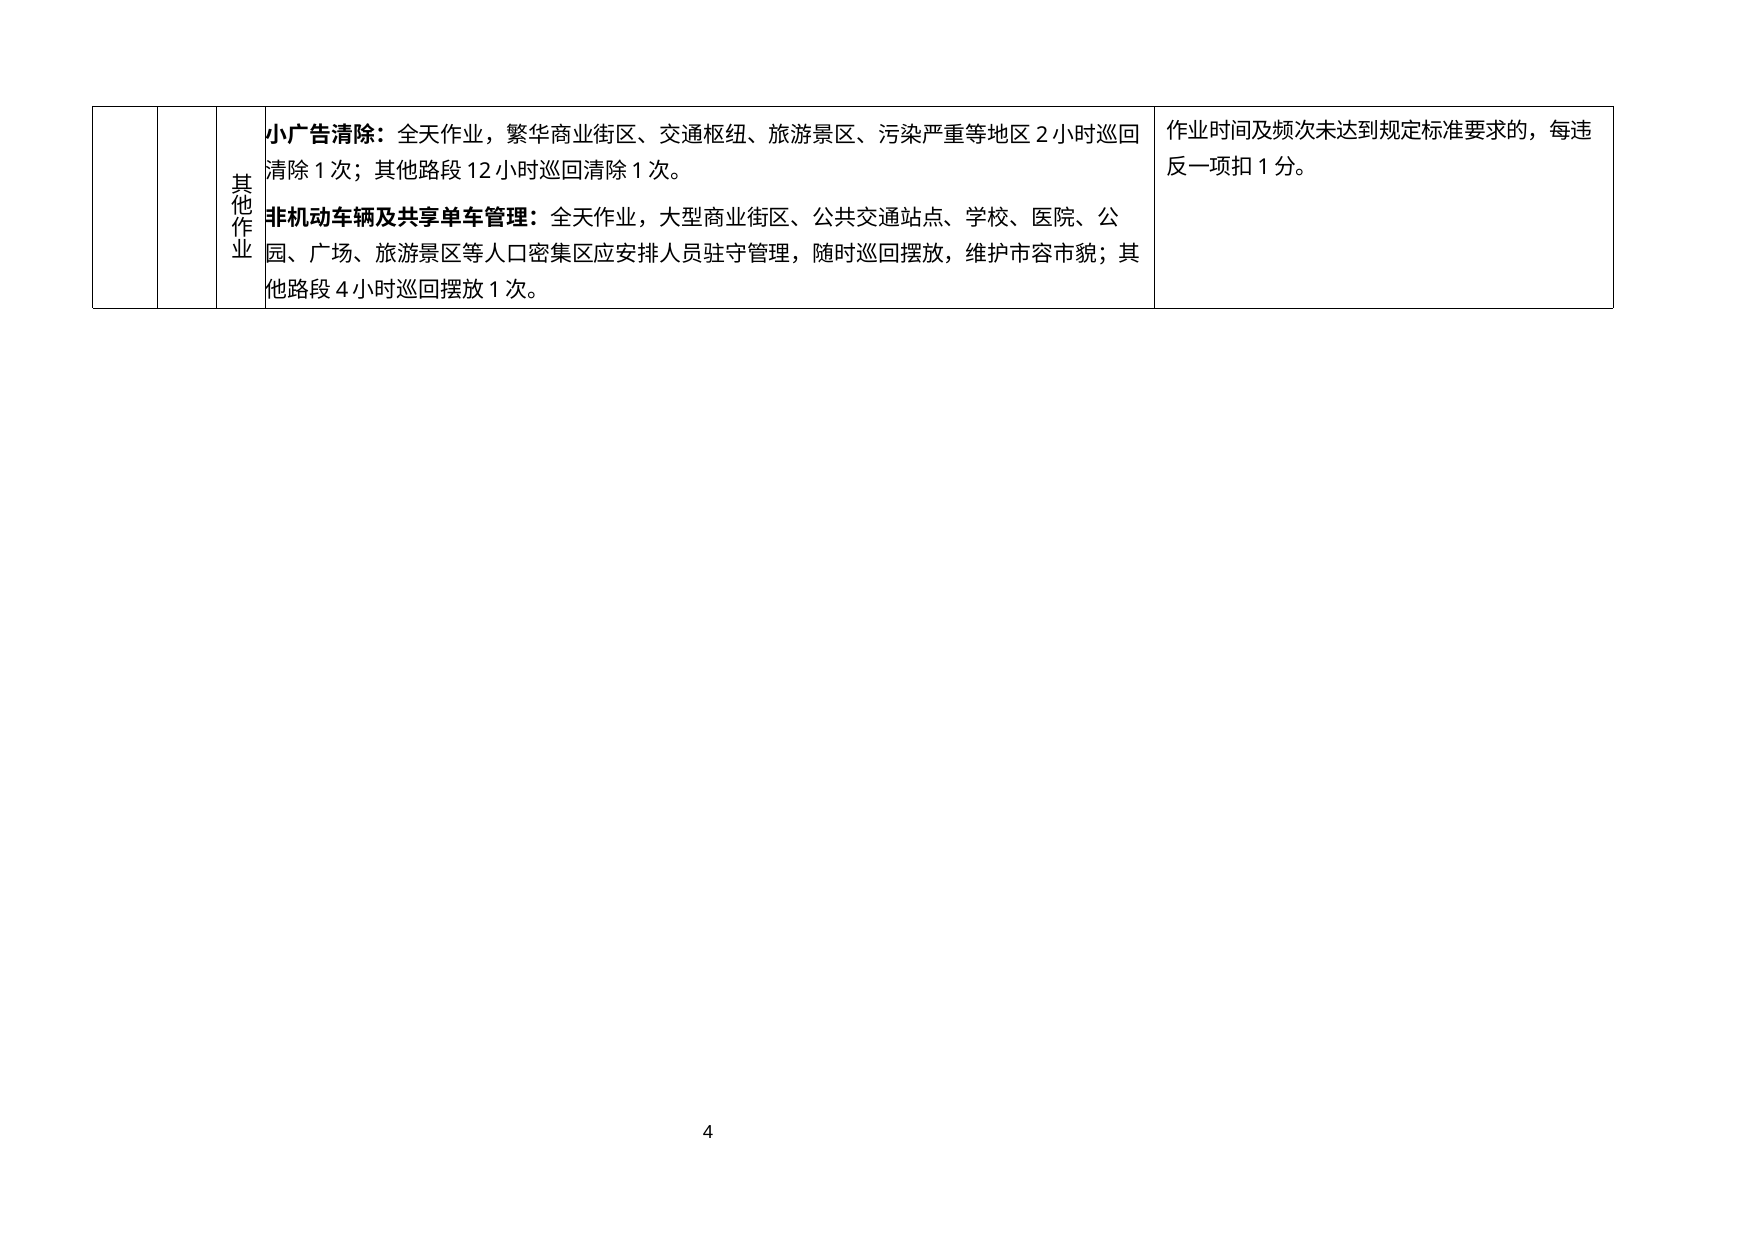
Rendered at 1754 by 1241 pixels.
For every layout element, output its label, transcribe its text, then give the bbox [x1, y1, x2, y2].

table_cell 作业时间及频次未达到规定标准要求的，每违 反一项扣1分。 [1155, 107, 1613, 307]
table_cell 小广告清除：全天作业，繁华商业街区、交通枢纽、旅游景区、污染严重等地区2小时巡回清除1次；其他路段12小时巡回清除1次。 非机动车辆及共享单车管理：全天作业，大型商业街区、公共交通站点、学校、医院、公园、广场、旅游景区等人口密集区应安排人员驻守管理，随时巡回摆放，维护市容市貌；其他路段4小时巡回摆放1次。 [266, 107, 1154, 307]
table_cell 其他作业 [217, 107, 265, 307]
